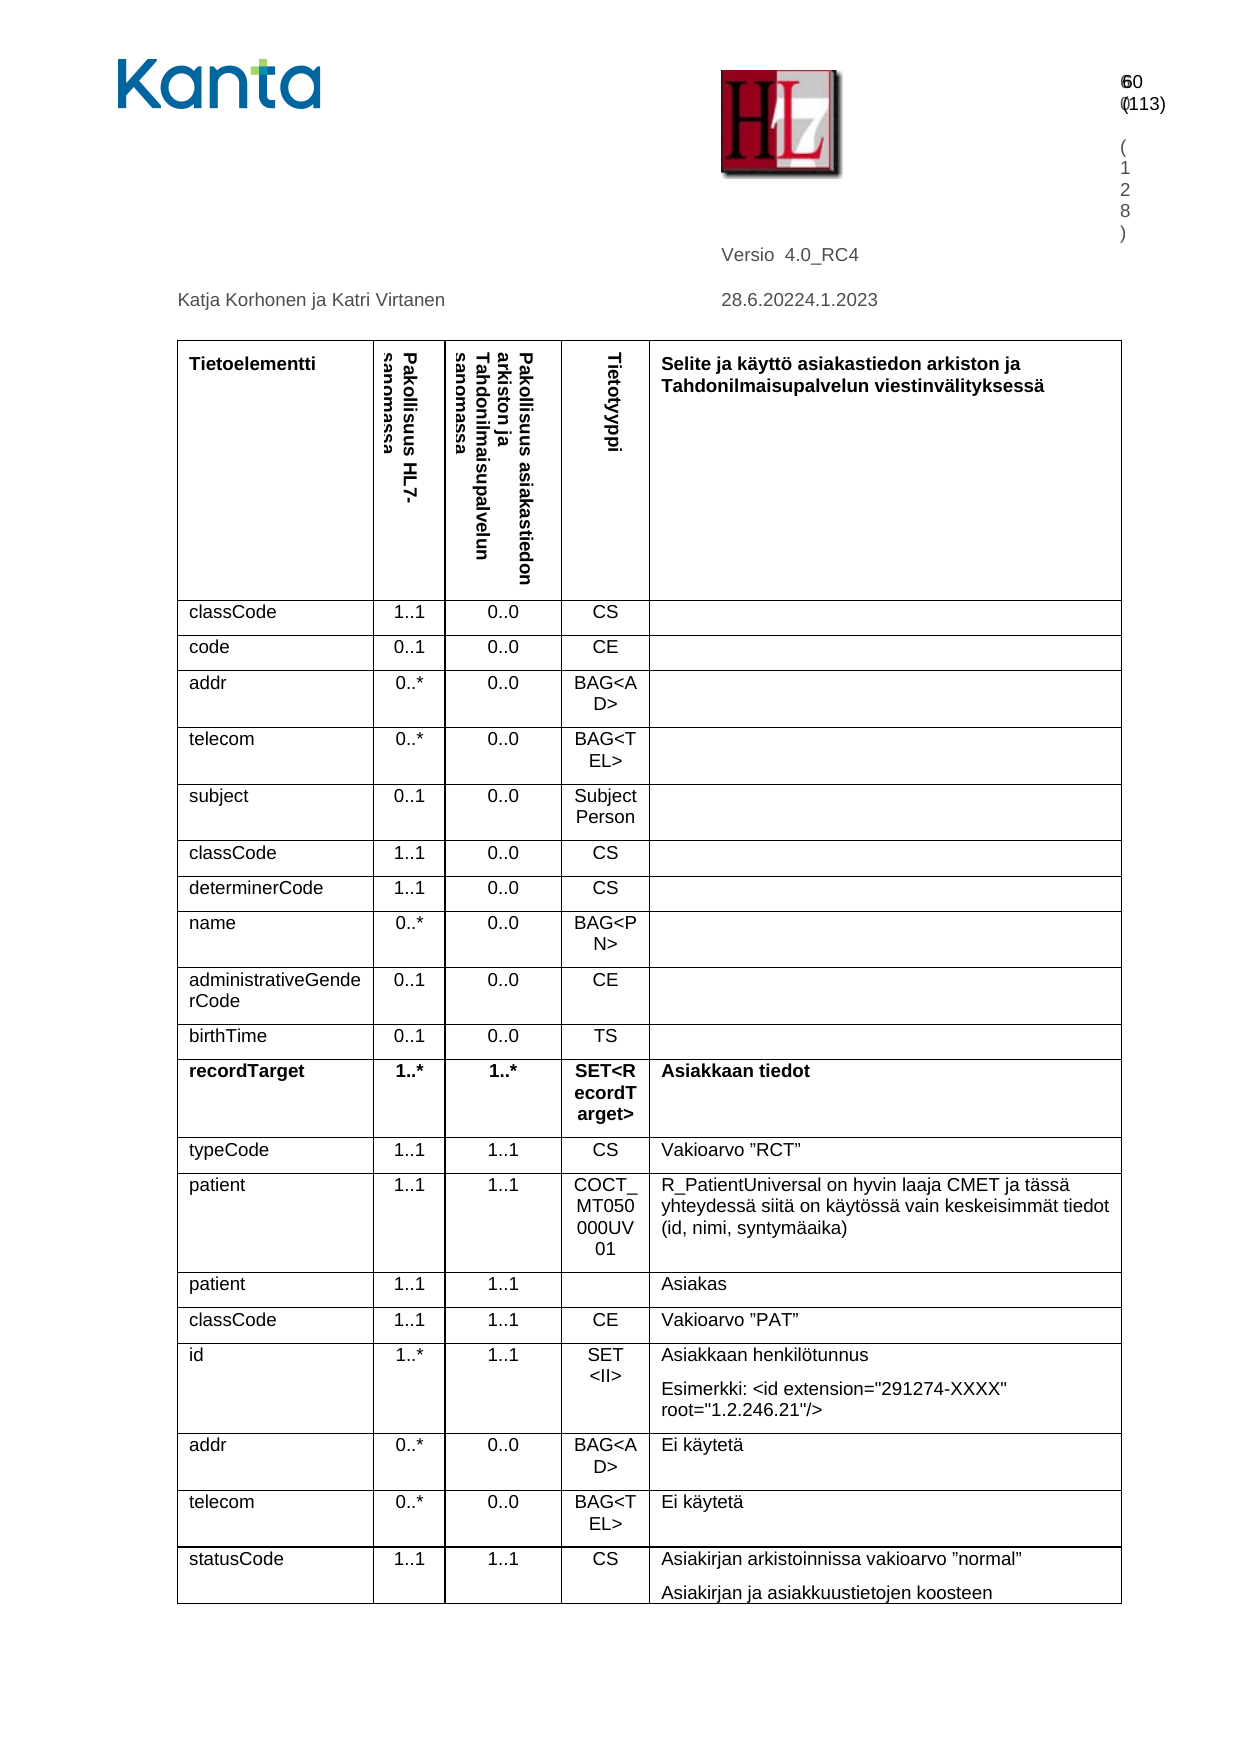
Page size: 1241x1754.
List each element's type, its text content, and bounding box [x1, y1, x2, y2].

table_cell CS [562, 841, 649, 876]
table_cell code [178, 636, 373, 670]
table_cell subject [178, 785, 373, 840]
table_cell name [178, 912, 373, 967]
table_cell recordTarget [178, 1060, 373, 1137]
table_header Tietotyyppi [562, 341, 649, 600]
table_cell 0..0 [446, 1491, 561, 1546]
table_cell CE [562, 636, 649, 670]
table_cell [650, 785, 1121, 840]
table_cell CS [562, 1548, 649, 1603]
table_cell 1..1 [374, 1273, 444, 1307]
table_cell patient [178, 1174, 373, 1272]
table_cell BAG<PN> [562, 912, 649, 967]
table_cell classCode [178, 601, 373, 635]
table_cell CS [562, 601, 649, 635]
table_cell R_PatientUniversal on hyvin laaja CMET ja tässä yhteydessä siitä on käytössä vain keskeisimmät tiedot (id, nimi, syntymäaika) [650, 1174, 1121, 1272]
table_cell 0..1 [374, 785, 444, 840]
table_cell 1..1 [374, 1174, 444, 1272]
table_header Pakollisuus asiakastiedon arkiston ja Tahdonilmaisupalvelun sanomassa [446, 341, 561, 600]
table_cell Ei käytetä [650, 1434, 1121, 1490]
table_cell Asiakas [650, 1273, 1121, 1307]
table_cell Asiakirjan arkistoinnissa vakioarvo ”normal” Asiakirjan ja asiakkuustietojen koosteen palautuksessa <statusCode nullFlavor="NA"/> [650, 1548, 1121, 1603]
table_cell 0..0 [446, 1025, 561, 1059]
table_cell [650, 601, 1121, 635]
table_cell determinerCode [178, 877, 373, 911]
table_cell 1..1 [374, 1138, 444, 1172]
picture [118, 59, 321, 109]
table_cell 0..* [374, 1491, 444, 1546]
table_cell Asiakkaan tiedot [650, 1060, 1121, 1137]
table_cell TS [562, 1025, 649, 1059]
table_cell 0..0 [446, 968, 561, 1024]
table_cell Vakioarvo ”PAT” [650, 1308, 1121, 1342]
table_cell patient [178, 1273, 373, 1307]
table_cell telecom [178, 1491, 373, 1546]
table_cell [650, 636, 1121, 670]
table_cell [650, 841, 1121, 876]
table_cell 1..* [374, 1344, 444, 1433]
table_cell 1..1 [374, 1548, 444, 1603]
table_cell [650, 968, 1121, 1024]
table_cell [650, 877, 1121, 911]
table_cell addr [178, 1434, 373, 1490]
table_cell administrativeGenderCode [178, 968, 373, 1024]
table_cell [650, 912, 1121, 967]
table_header Tietoelementti [178, 341, 373, 600]
table_cell 1..1 [374, 877, 444, 911]
table_cell Ei käytetä [650, 1491, 1121, 1546]
table_cell 1..* [446, 1060, 561, 1137]
table_cell [562, 1273, 649, 1307]
table_cell classCode [178, 841, 373, 876]
table_cell 1..1 [374, 1308, 444, 1342]
table_cell 0..* [374, 728, 444, 784]
table_cell 0..0 [446, 841, 561, 876]
table_cell 0..0 [446, 912, 561, 967]
table_cell SubjectPerson [562, 785, 649, 840]
table_cell Asiakkaan henkilötunnus Esimerkki: <id extension="291274-XXXX" root="1.2.246.21"/> [650, 1344, 1121, 1433]
table_cell 1..1 [446, 1548, 561, 1603]
table_cell 0..0 [446, 601, 561, 635]
table_cell addr [178, 671, 373, 727]
table_cell CE [562, 968, 649, 1024]
table_cell 1..1 [446, 1344, 561, 1433]
table_cell birthTime [178, 1025, 373, 1059]
table_cell CS [562, 877, 649, 911]
table_cell BAG<TEL> [562, 1491, 649, 1546]
table_cell 1..1 [446, 1138, 561, 1172]
table_cell CE [562, 1308, 649, 1342]
table_cell statusCode [178, 1548, 373, 1603]
table_cell 0..* [374, 671, 444, 727]
table_cell 1..1 [446, 1308, 561, 1342]
table_cell 0..1 [374, 636, 444, 670]
table_header Selite ja käyttö asiakastiedon arkiston ja Tahdonilmaisupalvelun viestinvälityksessä [650, 341, 1121, 600]
table_cell 1..1 [446, 1174, 561, 1272]
table_cell 0..0 [446, 636, 561, 670]
picture [721, 70, 844, 179]
table_cell [650, 671, 1121, 727]
table_cell classCode [178, 1308, 373, 1342]
table_cell Vakioarvo ”RCT” [650, 1138, 1121, 1172]
table_cell 1..1 [446, 1273, 561, 1307]
table_cell 0..1 [374, 1025, 444, 1059]
table_cell BAG<AD> [562, 1434, 649, 1490]
table_cell typeCode [178, 1138, 373, 1172]
table_cell [650, 728, 1121, 784]
table_cell SET <II> [562, 1344, 649, 1433]
table_cell [650, 1025, 1121, 1059]
table_cell CS [562, 1138, 649, 1172]
table_cell 0..0 [446, 671, 561, 727]
table_cell 0..1 [374, 968, 444, 1024]
table_cell 0..0 [446, 877, 561, 911]
table_cell SET<RecordTarget> [562, 1060, 649, 1137]
table_header Pakollisuus HL7-sanomassa [374, 341, 444, 600]
table_cell BAG<AD> [562, 671, 649, 727]
table_cell 0..* [374, 912, 444, 967]
table_cell 0..0 [446, 728, 561, 784]
table_cell BAG<TEL> [562, 728, 649, 784]
table_cell telecom [178, 728, 373, 784]
table_cell COCT_MT050000UV01 [562, 1174, 649, 1272]
table_cell 1..* [374, 1060, 444, 1137]
table_cell 1..1 [374, 841, 444, 876]
table_cell 0..0 [446, 785, 561, 840]
table_cell id [178, 1344, 373, 1433]
table_cell 1..1 [374, 601, 444, 635]
table_cell 0..0 [446, 1434, 561, 1490]
table_cell 0..* [374, 1434, 444, 1490]
